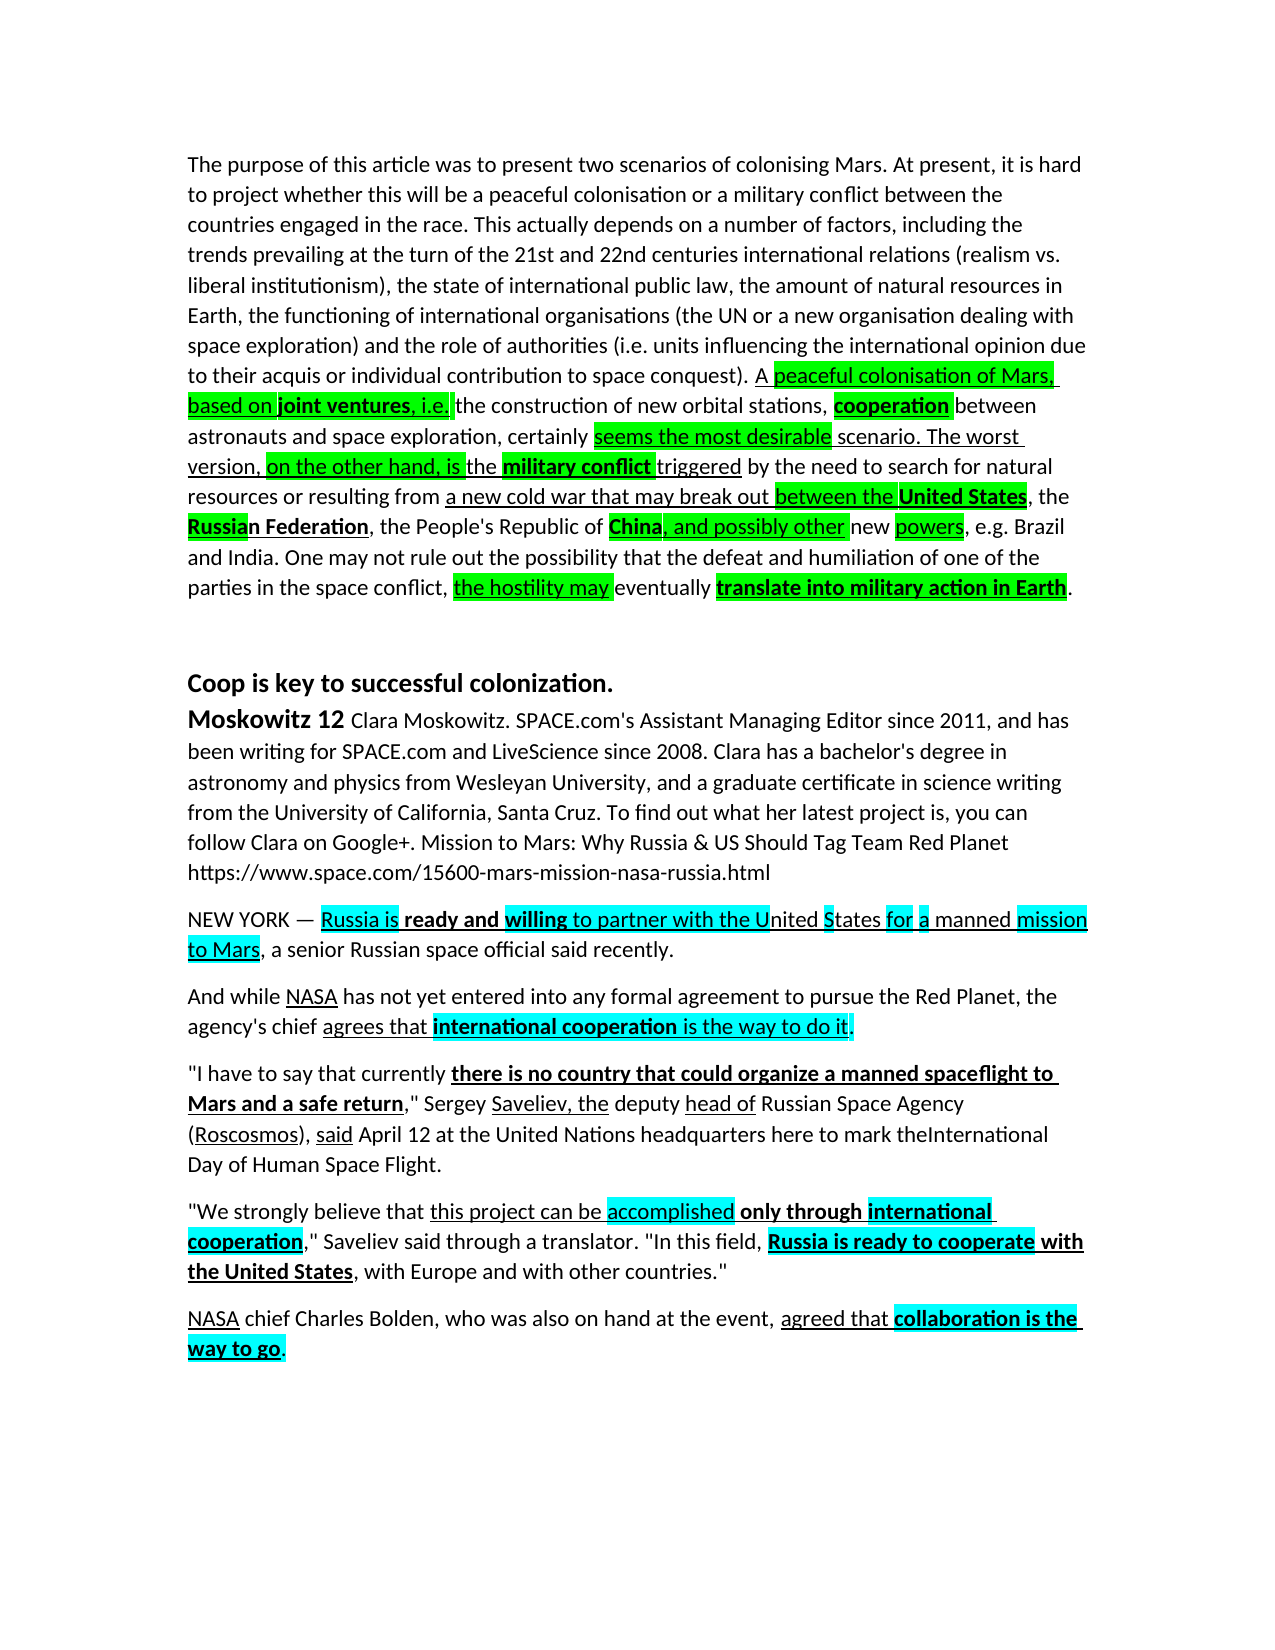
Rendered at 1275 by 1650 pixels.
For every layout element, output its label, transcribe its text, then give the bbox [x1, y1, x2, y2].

text NASA chief Charles Bolden, who was also on hand at the event, agreed that collaboration is the way to go. [187, 1304, 1087, 1362]
text NEW YORK — Russia is ready and willing to partner with the United States for a manned mission to Mars, a senior Russian space official said recently. [187, 905, 1087, 963]
text "We strongly believe that this project can be accomplished only through international cooperation," Saveliev said through a translator. "In this field, Russia is ready to cooperate with the United States, with Europe and with other countries." [187, 1197, 1087, 1285]
text "I have to say that currently there is no country that could organize a manned spaceflight to Mars and a safe return," Sergey Saveliev, the deputy head of Russian Space Agency (Roscosmos), said April 12 at the United Nations headquarters here to mark theInternational Day of Human Space Flight. [187, 1059, 1087, 1178]
text And while NASA has not yet entered into any formal agreement to pursue the Red Planet, the agency's chief agrees that international cooperation is the way to do it. [187, 982, 1087, 1041]
text Moskowitz 12 Clara Moskowitz. SPACE.com's Assistant Managing Editor since 2011, and has been writing for SPACE.com and LiveScience since 2008. Clara has a bachelor's degree in astronomy and physics from Wesleyan University, and a graduate certificate in science writing from the University of California, Santa Cruz. To find out what her latest project is, you can follow Clara on Google+. Mission to Mars: Why Russia & US Should Tag Team Red Planet https://www.space.com/15600-mars-mission-nasa-russia.html [187, 702, 1087, 886]
text The purpose of this article was to present two scenarios of colonising Mars. At present, it is hard to project whether this will be a peaceful colonisation or a military conﬂict between the countries engaged in the race. This actually depends on a number of factors, including the trends prevailing at the turn of the 21st and 22nd centuries international relations (realism vs. liberal institutionism), the state of international public law, the amount of natural resources in Earth, the functioning of international organisations (the UN or a new organisation dealing with space exploration) and the role of authorities (i.e. units inﬂuencing the international opinion due to their acquis or individual contribution to space conquest). A peaceful colonisation of Mars, based on joint ventures, i.e. the construction of new orbital stations, cooperation between astronauts and space exploration, certainly seems the most desirable scenario. The worst version, on the other hand, is the military conﬂict triggered by the need to search for natural resources or resulting from a new cold war that may break out between the United States, the Russian Federation, the People's Republic of China, and possibly other new powers, e.g. Brazil and India. One may not rule out the possibility that the defeat and humiliation of one of the parties in the space conﬂict, the hostility may eventually translate into military action in Earth. [187, 150, 1087, 601]
subtitle Coop is key to successful colonization. [187, 667, 1087, 700]
